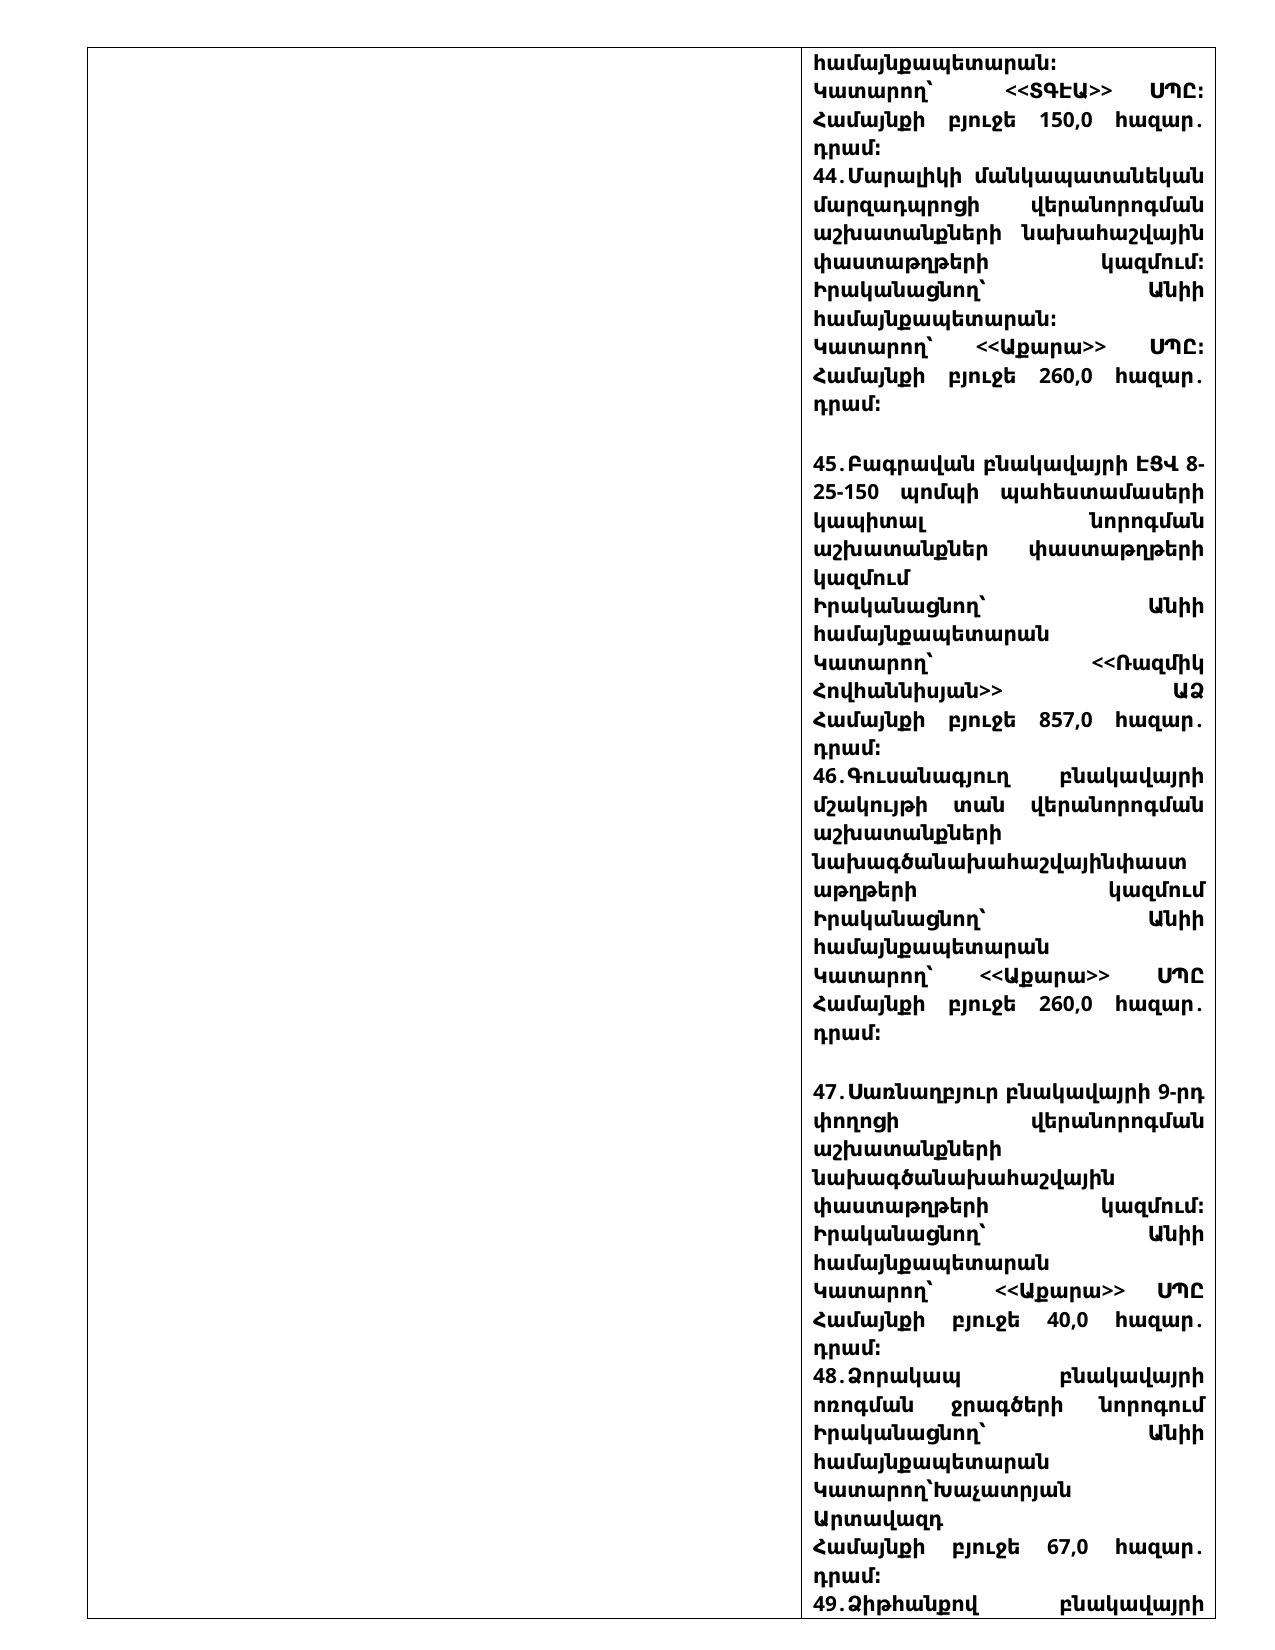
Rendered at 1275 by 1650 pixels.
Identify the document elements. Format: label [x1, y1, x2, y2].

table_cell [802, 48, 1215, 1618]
table_cell [88, 48, 801, 1618]
